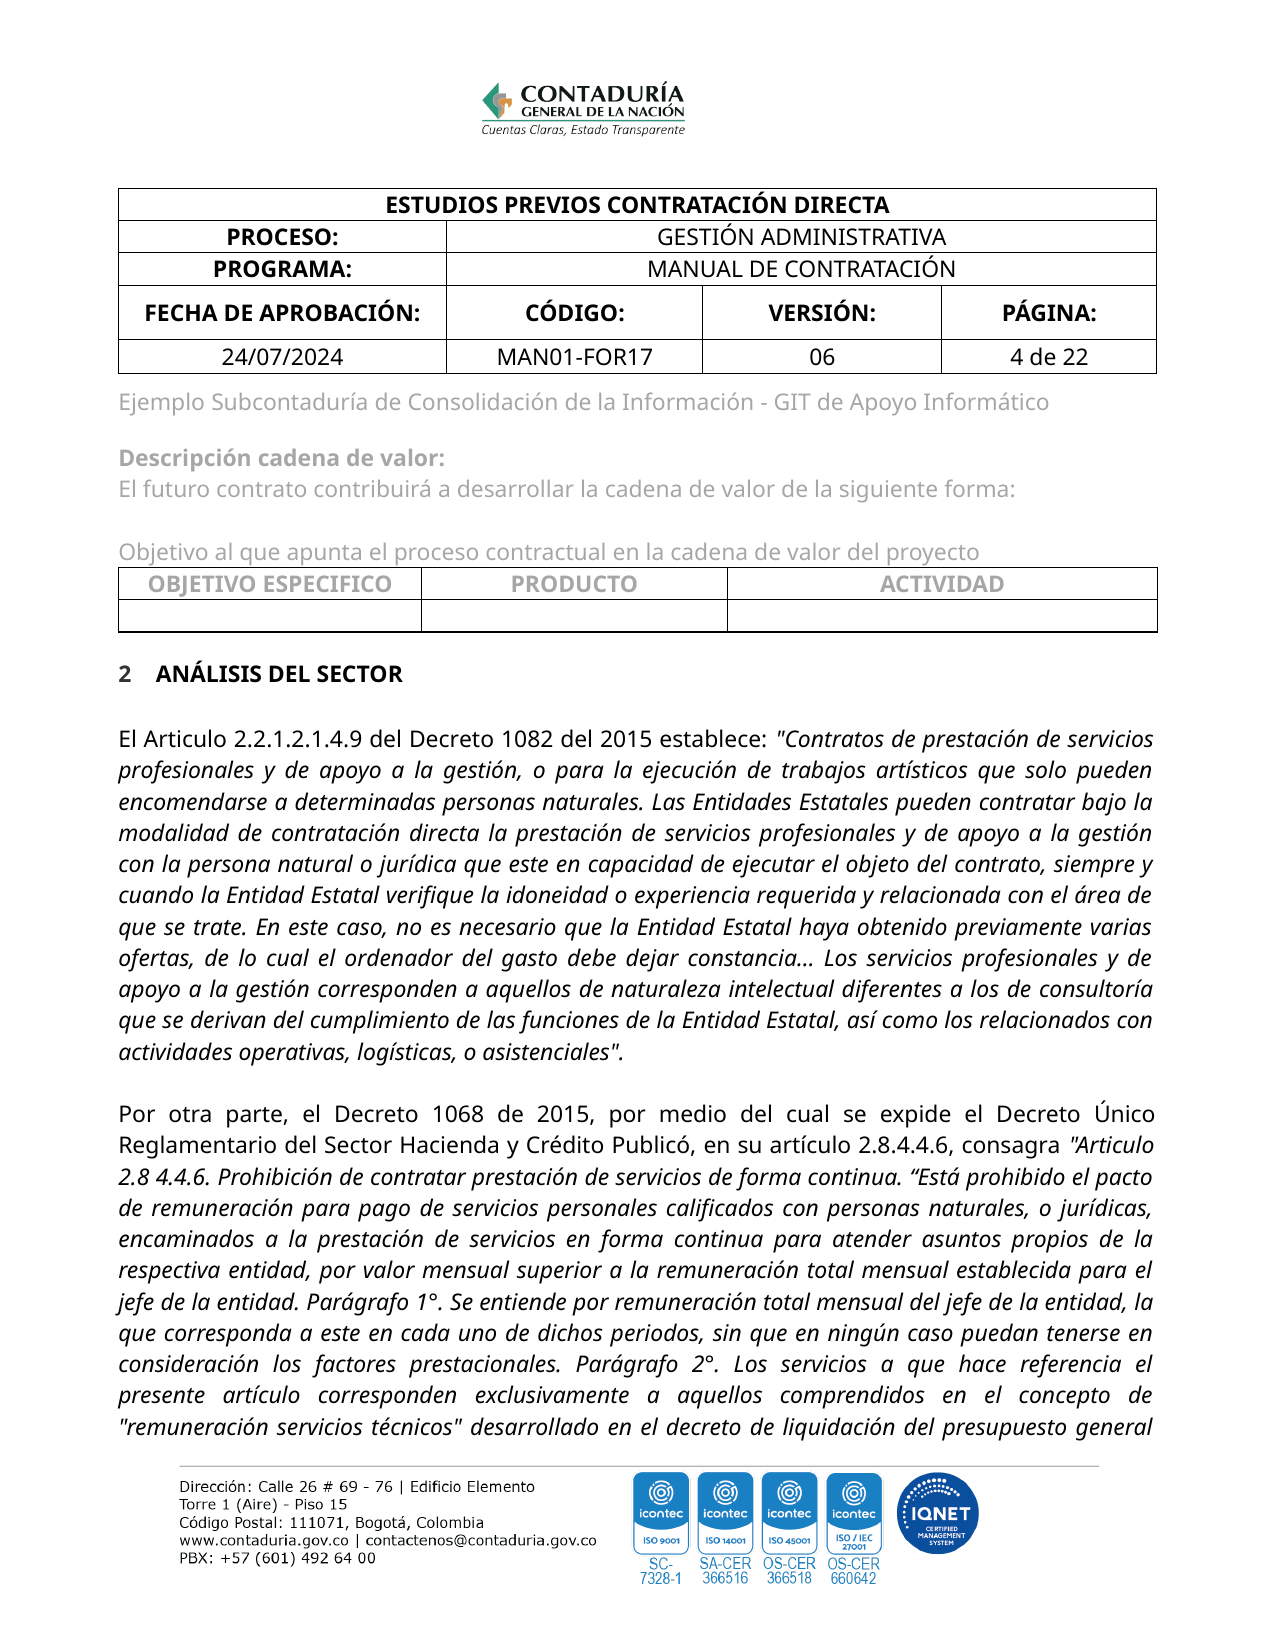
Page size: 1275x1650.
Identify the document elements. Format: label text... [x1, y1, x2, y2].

table_cell [728, 600, 1157, 631]
text Ejemplo Subcontaduría de Consolidación de la Información - GIT de Apoyo Informático [118, 386, 1148, 417]
picture [125, 29, 1042, 188]
table_cell [119, 600, 421, 631]
text Objetivo al que apunta el proceso contractual en la cadena de valor del proyecto [118, 536, 1149, 567]
table_cell [422, 600, 727, 631]
list El Articulo 2.2.1.2.1.4.9 del Decreto 1082 del 2015 establece: "Contratos de prestación de servicios profesionales y de apoyo a la gestión, o para la ejecución de trabajos artísticos que solo pueden encomendarse a determinadas personas naturales. Las Entidades Estatales pueden contratar bajo la modalidad de contratación directa la prestación de servicios profesionales y de apoyo a la gestión con la persona natural o jurídica que este en capacidad de ejecutar el objeto del contrato, siempre y cuando la Entidad Estatal verifique la idoneidad o experiencia requerida y relacionada con el área de que se trate. En este caso, no es necesario que la Entidad Estatal haya obtenido previamente varias ofertas, de lo cual el ordenador del gasto debe dejar constancia… Los servicios profesionales y de apoyo a la gestión corresponden a aquellos de naturaleza intelectual diferentes a los de consultoría que se derivan del cumplimiento de las funciones de la Entidad Estatal, así como los relacionados con actividades operativas, logísticas, o asistenciales". [118, 723, 1157, 1067]
table_header ACTIVIDAD [728, 568, 1157, 599]
table_header OBJETIVO ESPECIFICO [119, 568, 421, 599]
picture [2, 1458, 1273, 1589]
text El futuro contrato contribuirá a desarrollar la cadena de valor de la siguiente forma: [118, 473, 1149, 504]
subtitle ANÁLISIS DEL SECTOR [118, 657, 1157, 689]
text Descripción cadena de valor: [118, 442, 1149, 473]
table_header PRODUCTO [422, 568, 727, 599]
